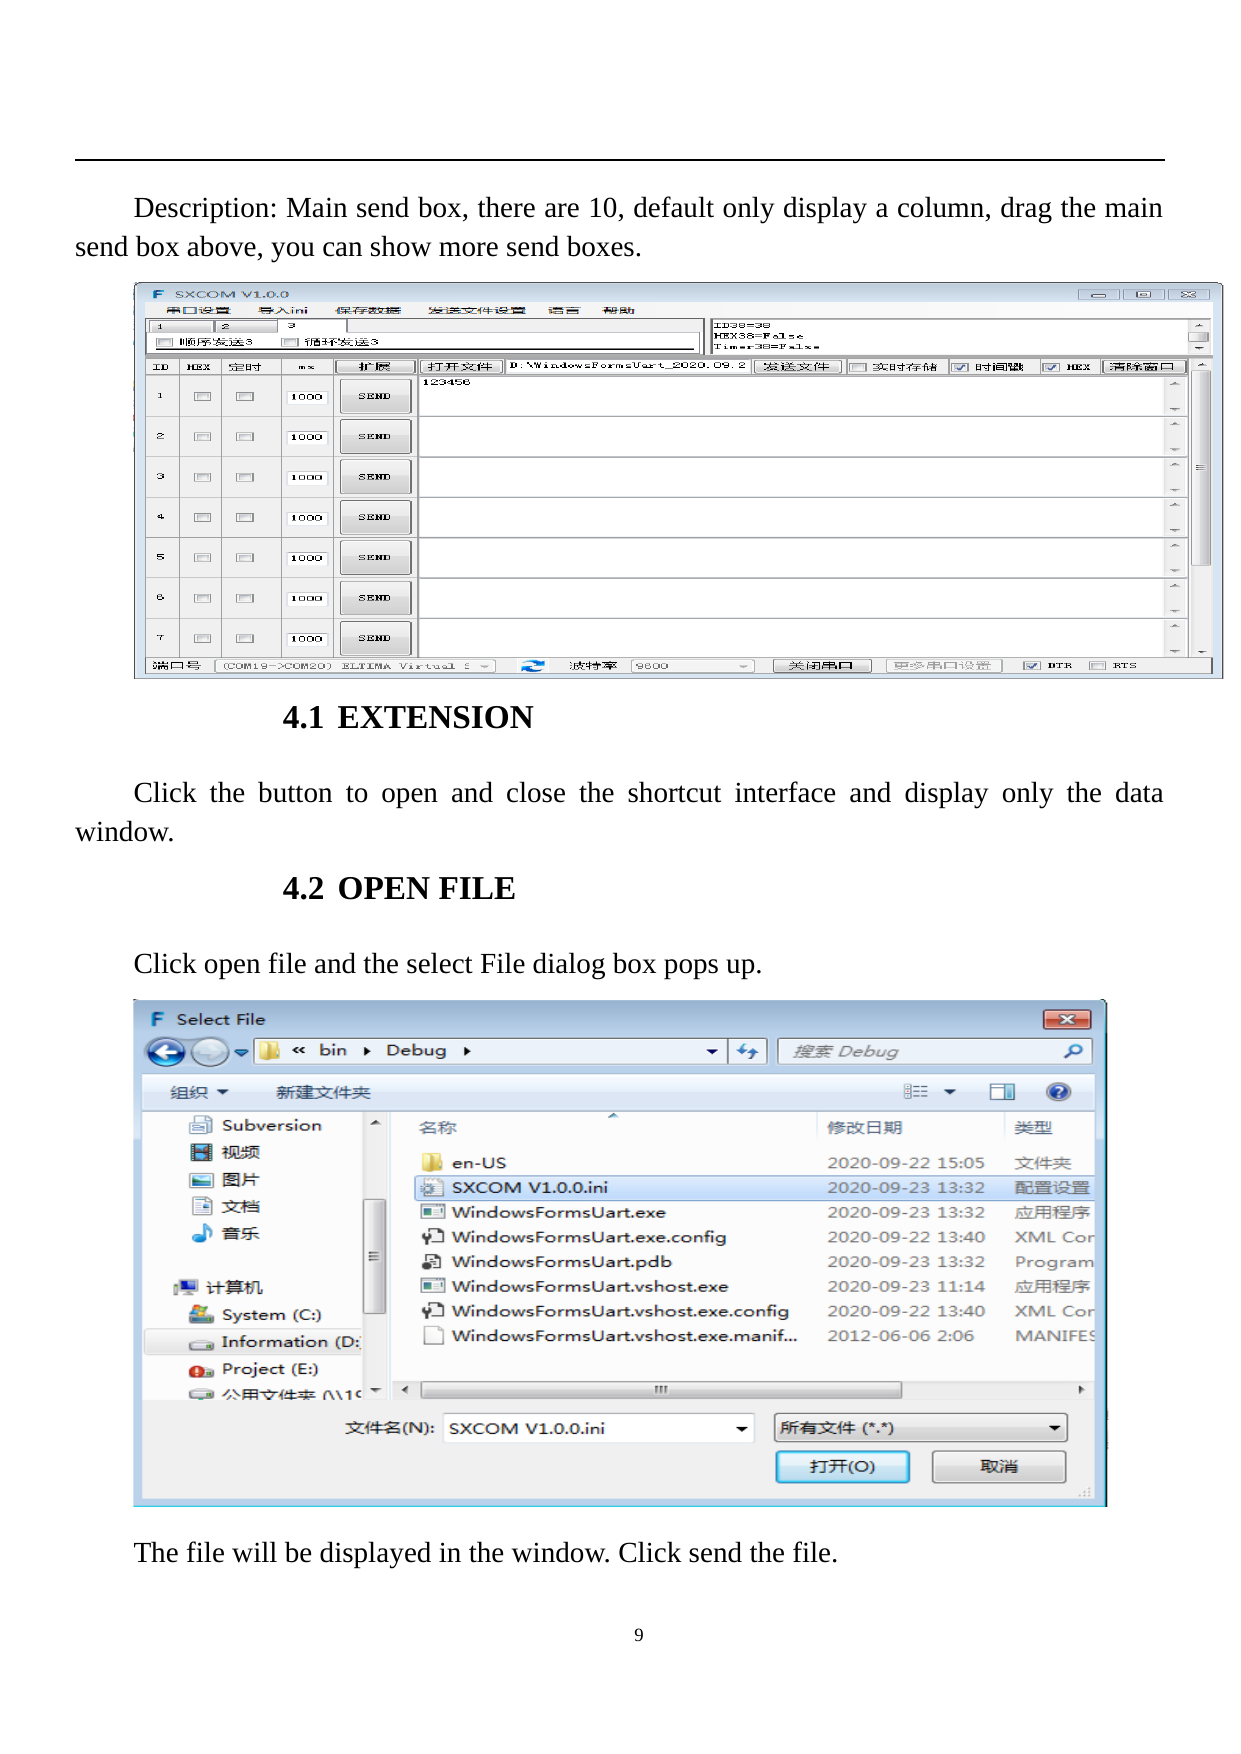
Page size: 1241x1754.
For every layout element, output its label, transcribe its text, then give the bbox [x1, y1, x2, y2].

subtitle EXTENSION [283, 696, 1165, 736]
picture [133, 282, 1224, 679]
text Click the button to open and close the shortcut interface and display only the data window. [75, 772, 1165, 851]
text Click open file and the select File dialog box pops up. [75, 943, 1165, 983]
picture [133, 999, 1109, 1507]
text The file will be displayed in the window. Click send the file. [75, 1532, 1165, 1572]
text Description: Main send box, there are 10, default only display a column, drag the main send box above, you can show more send boxes. [75, 187, 1165, 266]
subtitle OPEN FILE [283, 868, 1165, 907]
